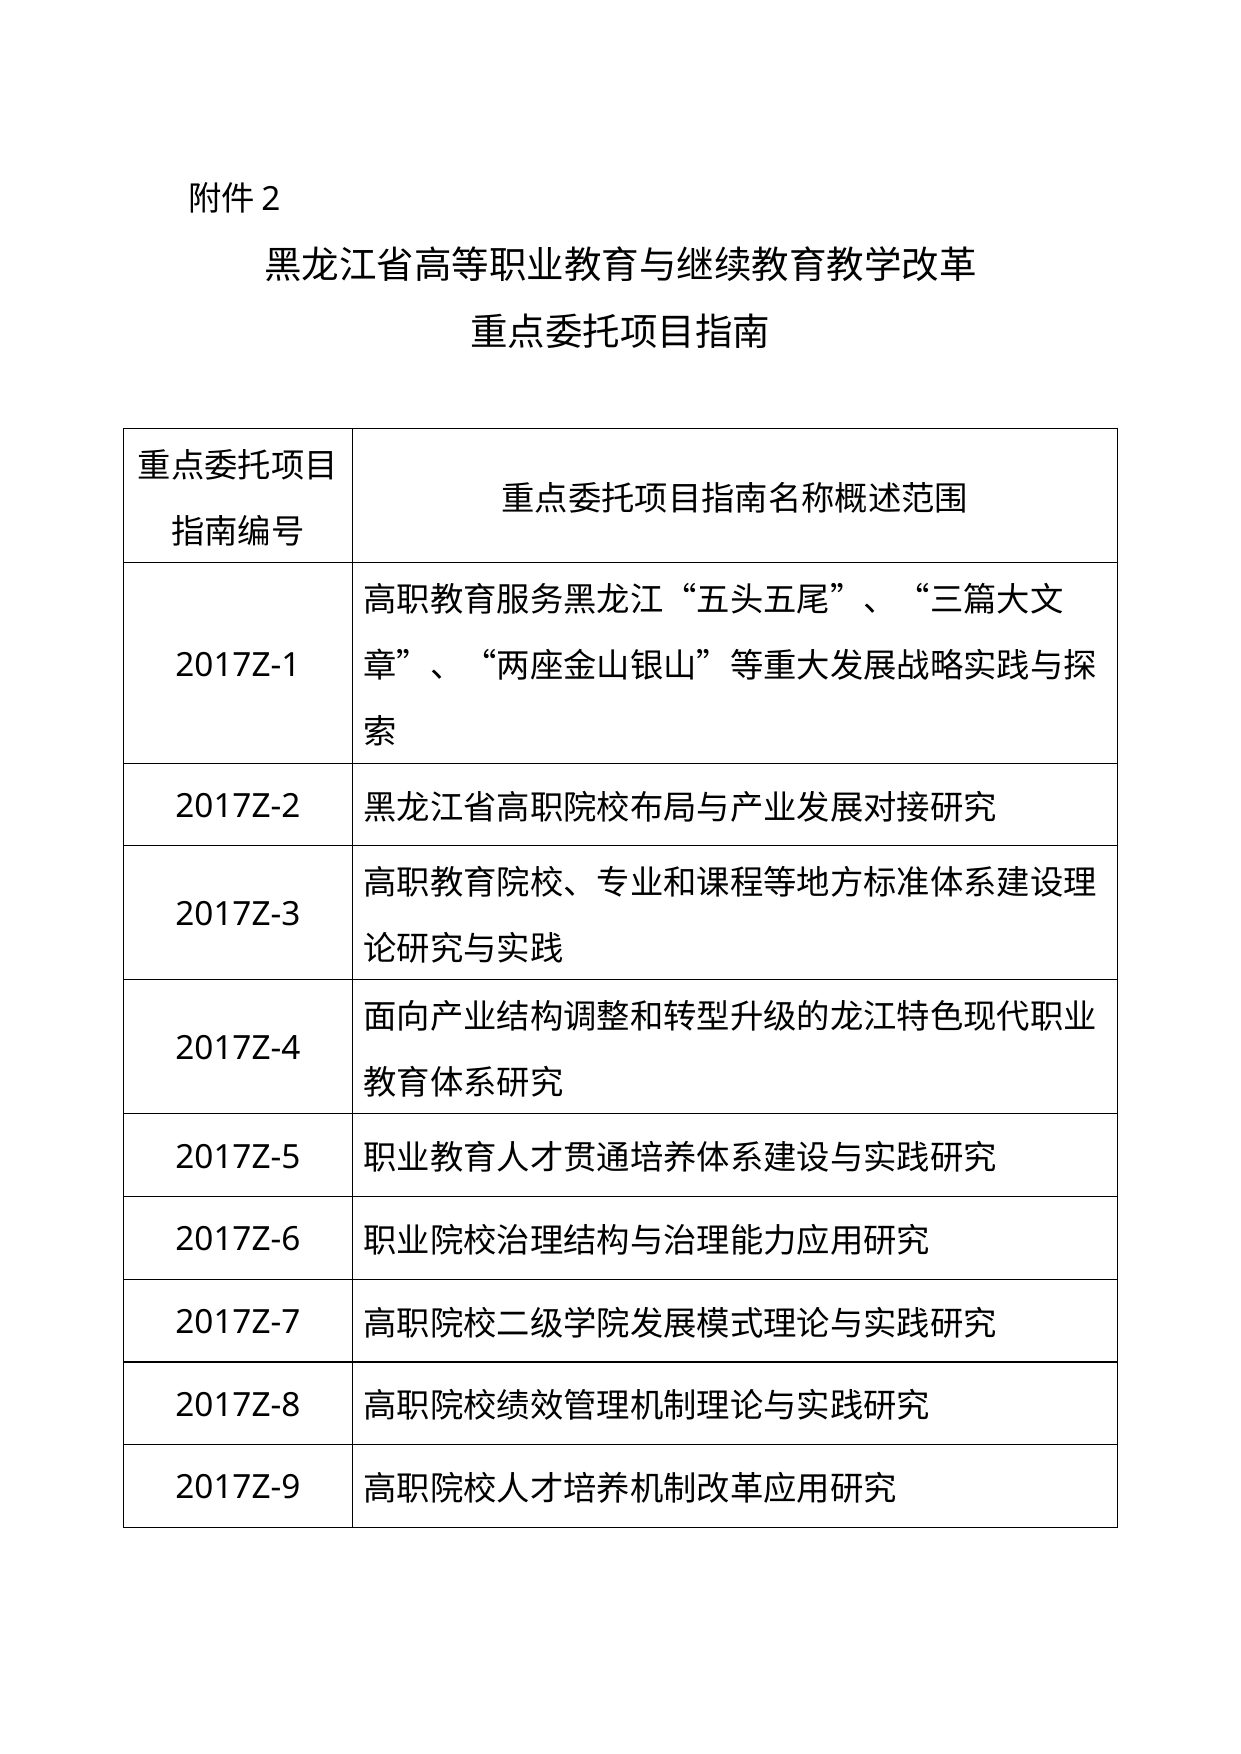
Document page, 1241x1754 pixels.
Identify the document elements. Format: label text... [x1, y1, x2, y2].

table_cell 2017Z-5 [124, 1114, 352, 1196]
table_cell 职业教育人才贯通培养体系建设与实践研究 [353, 1114, 1117, 1196]
table_cell 2017Z-4 [124, 980, 352, 1113]
table_cell 高职院校人才培养机制改革应用研究 [353, 1445, 1117, 1527]
table_cell 高职教育院校、专业和课程等地方标准体系建设理论研究与实践 [353, 846, 1117, 979]
text 黑龙江省高等职业教育与继续教育教学改革 [188, 229, 1052, 295]
table_cell 2017Z-6 [124, 1197, 352, 1279]
table_cell 2017Z-2 [124, 764, 352, 845]
table_cell 2017Z-3 [124, 846, 352, 979]
table_cell 职业院校治理结构与治理能力应用研究 [353, 1197, 1117, 1279]
table_cell 面向产业结构调整和转型升级的龙江特色现代职业教育体系研究 [353, 980, 1117, 1113]
table_cell 2017Z-1 [124, 563, 352, 763]
table_cell 2017Z-9 [124, 1445, 352, 1527]
table_cell 高职院校二级学院发展模式理论与实践研究 [353, 1280, 1117, 1361]
table_cell 高职教育服务黑龙江“五头五尾”、“三篇大文章”、“两座金山银山”等重大发展战略实践与探索 [353, 563, 1117, 763]
table_header 重点委托项目指南名称概述范围 [353, 429, 1117, 562]
table_cell 2017Z-8 [124, 1363, 352, 1444]
text 附件2 [188, 162, 1052, 229]
text 重点委托项目指南 [188, 295, 1052, 362]
table_cell 2017Z-7 [124, 1280, 352, 1361]
table_header 重点委托项目指南编号 [124, 429, 352, 562]
table_cell 黑龙江省高职院校布局与产业发展对接研究 [353, 764, 1117, 845]
table_cell 高职院校绩效管理机制理论与实践研究 [353, 1363, 1117, 1444]
